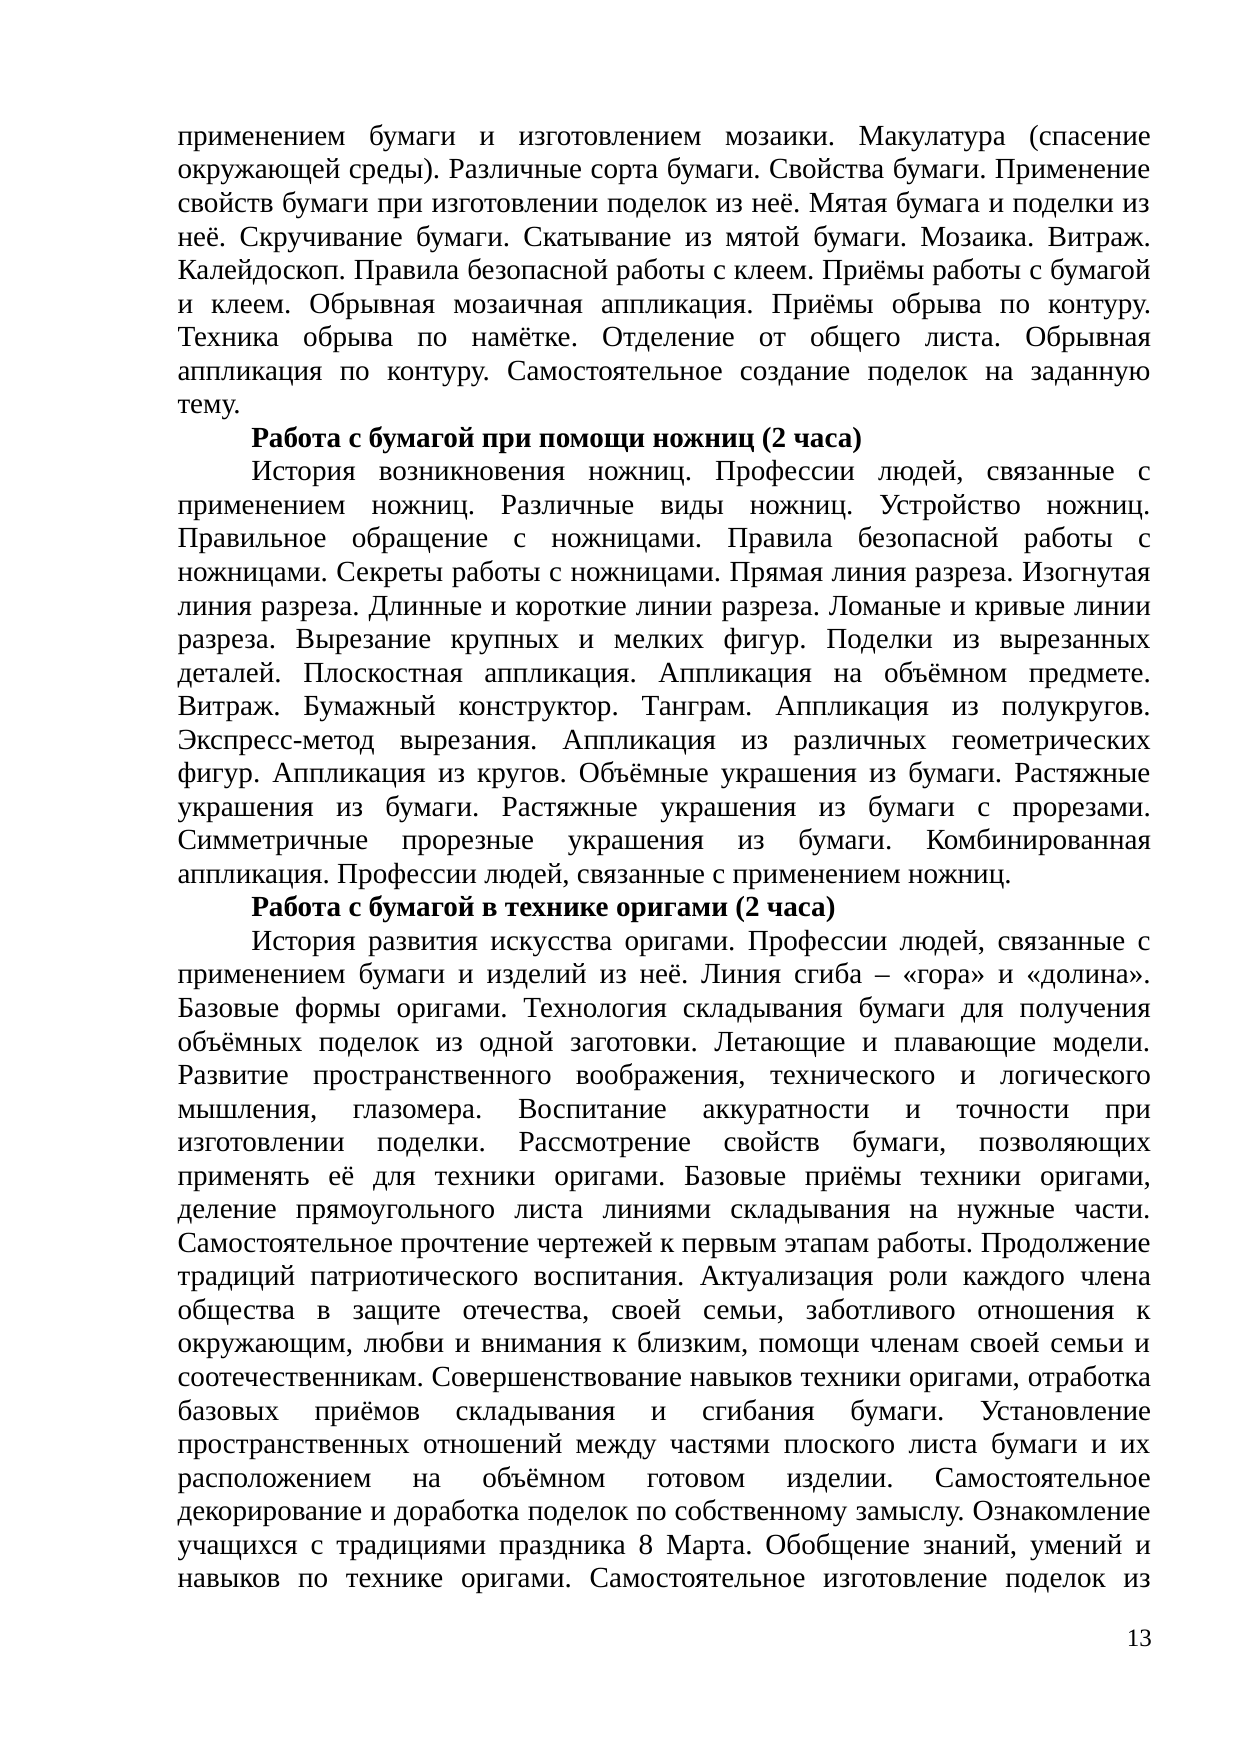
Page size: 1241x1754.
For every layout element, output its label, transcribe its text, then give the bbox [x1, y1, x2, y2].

text Работа с бумагой при помощи ножниц (2 часа) [177, 420, 1152, 453]
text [177, 118, 1152, 420]
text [177, 923, 1152, 1594]
text История возникновения ножниц. Профессии людей, связанные с применением ножниц. Различные виды ножниц. Устройство ножниц. Правильное обращение с ножницами. Правила безопасной работы с ножницами. Секреты работы с ножницами. Прямая линия разреза. Изогнутая линия разреза. Длинные и короткие линии разреза. Ломаные и кривые линии разреза. Вырезание крупных и мелких фигур. Поделки из вырезанных деталей. Плоскостная аппликация. Аппликация на объёмном предмете. Витраж. Бумажный конструктор. Танграм. Аппликация из полукругов. Экспресс-метод вырезания. Аппликация из различных геометрических фигур. Аппликация из кругов. Объёмные украшения из бумаги. Растяжные украшения из бумаги. Растяжные украшения из бумаги с прорезами. Симметричные прорезные украшения из бумаги. Комбинированная аппликация. Профессии людей, связанные с применением ножниц. [177, 453, 1152, 889]
text Работа с бумагой в технике оригами (2 часа) [177, 889, 1152, 923]
